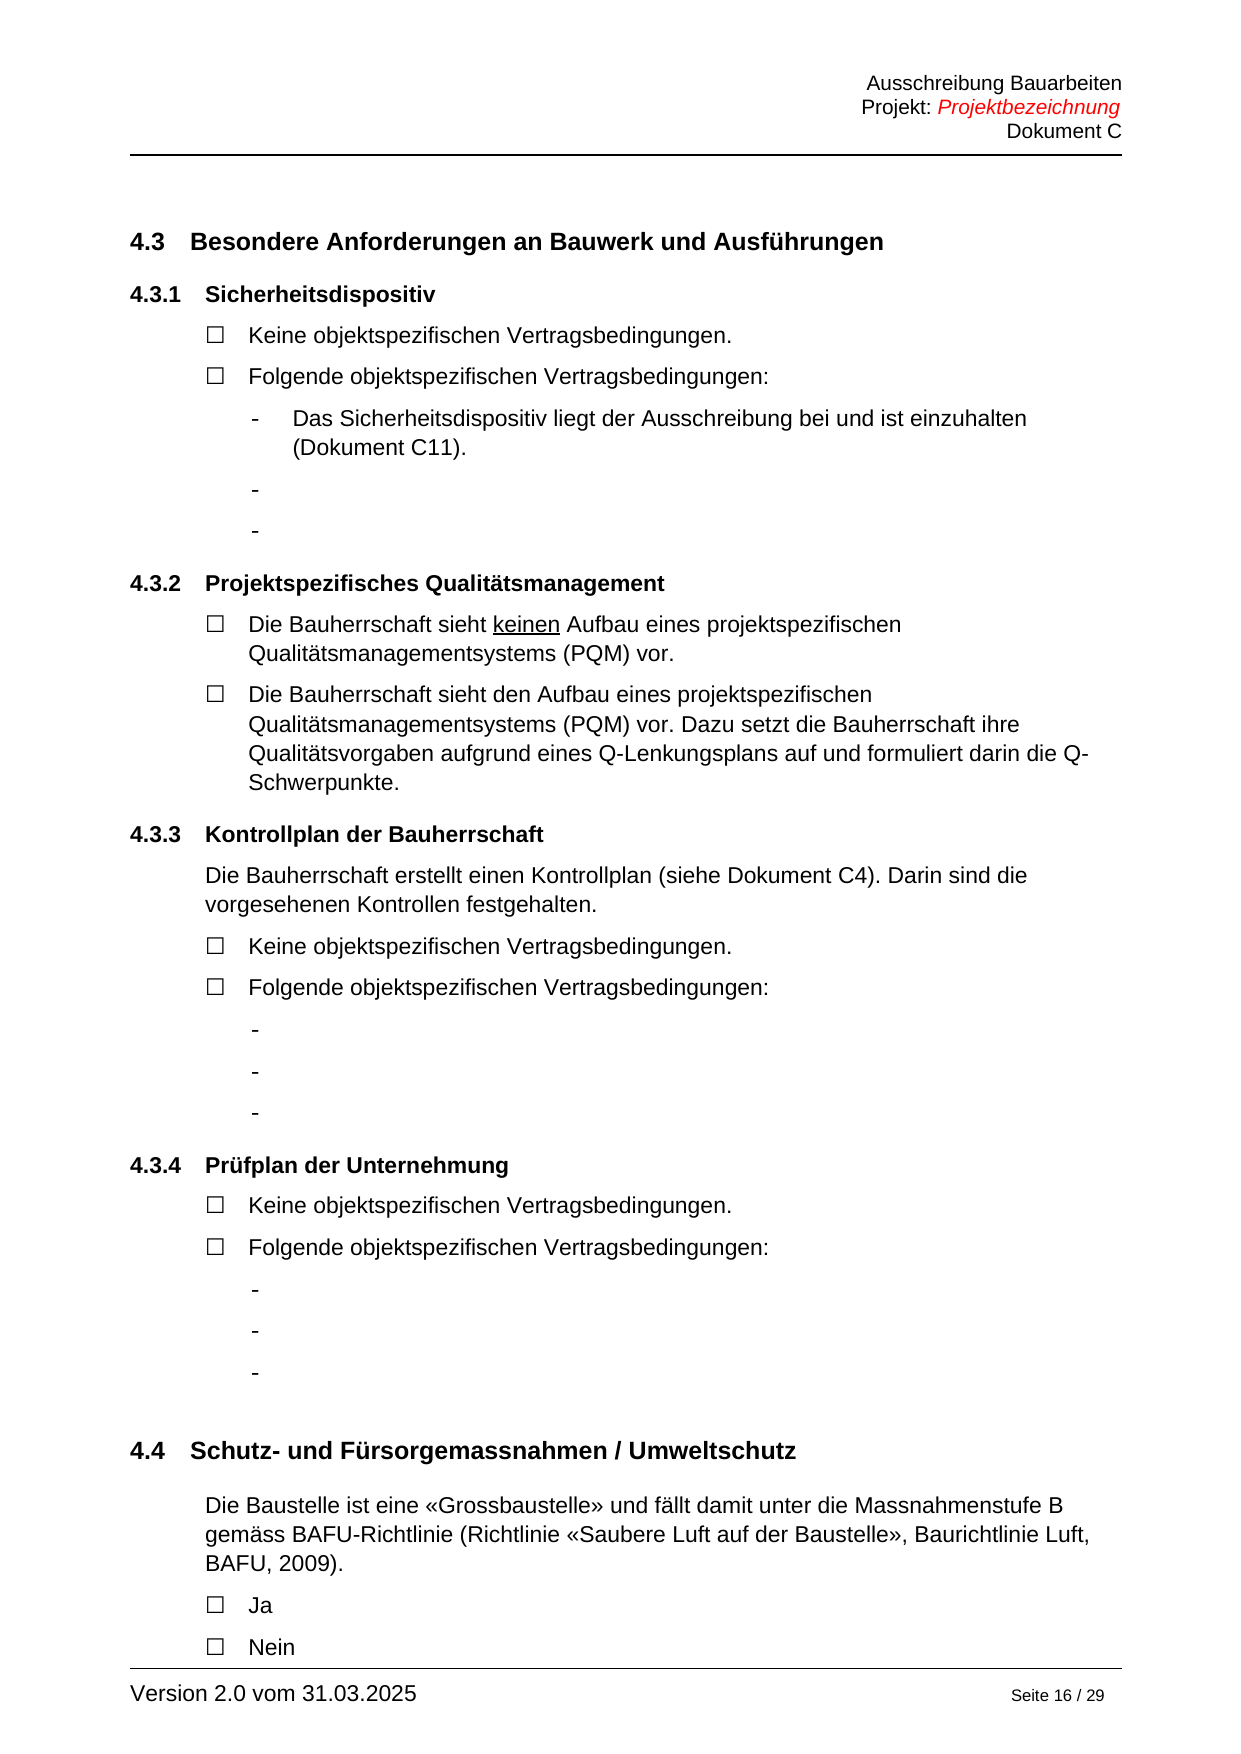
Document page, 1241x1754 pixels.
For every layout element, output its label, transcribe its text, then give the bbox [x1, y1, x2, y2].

list Das Sicherheitsdispositiv liegt der Ausschreibung bei und ist einzuhalten (Dokument C11). [248, 403, 1122, 461]
subtitle Prüfplan der Unternehmung [130, 1152, 1122, 1178]
text Nein [205, 1632, 1122, 1661]
text Folgende objektspezifischen Vertragsbedingungen: [205, 1232, 1122, 1261]
subtitle Kontrollplan der Bauherrschaft [130, 821, 1122, 847]
text Ja [205, 1590, 1122, 1619]
text Die Bauherrschaft sieht den Aufbau eines projektspezifischen Qualitätsmanagementsystems (PQM) vor. Dazu setzt die Bauherrschaft ihre Qualitätsvorgaben aufgrund eines Q-Lenkungsplans auf und formuliert darin die Q-Schwerpunkte. [205, 679, 1122, 796]
text Die Bauherrschaft erstellt einen Kontrollplan (siehe Dokument C4). Darin sind die vorgesehenen Kontrollen festgehalten. [205, 860, 1122, 918]
text Keine objektspezifischen Vertragsbedingungen. [205, 931, 1122, 960]
text Folgende objektspezifischen Vertragsbedingungen: [205, 972, 1122, 1002]
text Folgende objektspezifischen Vertragsbedingungen: [205, 361, 1122, 391]
subtitle Sicherheitsdispositiv [130, 281, 1122, 307]
text Die Baustelle ist eine «Grossbaustelle» und fällt damit unter die Massnahmenstufe B gemäss BAFU-Richtlinie (Richtlinie «Saubere Luft auf der Baustelle», Baurichtlinie Luft, BAFU, 2009). [205, 1490, 1122, 1578]
text Keine objektspezifischen Vertragsbedingungen. [205, 1191, 1122, 1220]
text Die Bauherrschaft sieht keinen Aufbau eines projektspezifischen Qualitätsmanagementsystems (PQM) vor. [205, 609, 1122, 667]
text Keine objektspezifischen Vertragsbedingungen. [205, 320, 1122, 349]
subtitle Projektspezifisches Qualitätsmanagement [130, 570, 1122, 596]
subtitle Schutz- und Fürsorgemassnahmen / Umweltschutz [130, 1436, 1122, 1465]
subtitle Besondere Anforderungen an Bauwerk und Ausführungen [130, 227, 1122, 256]
